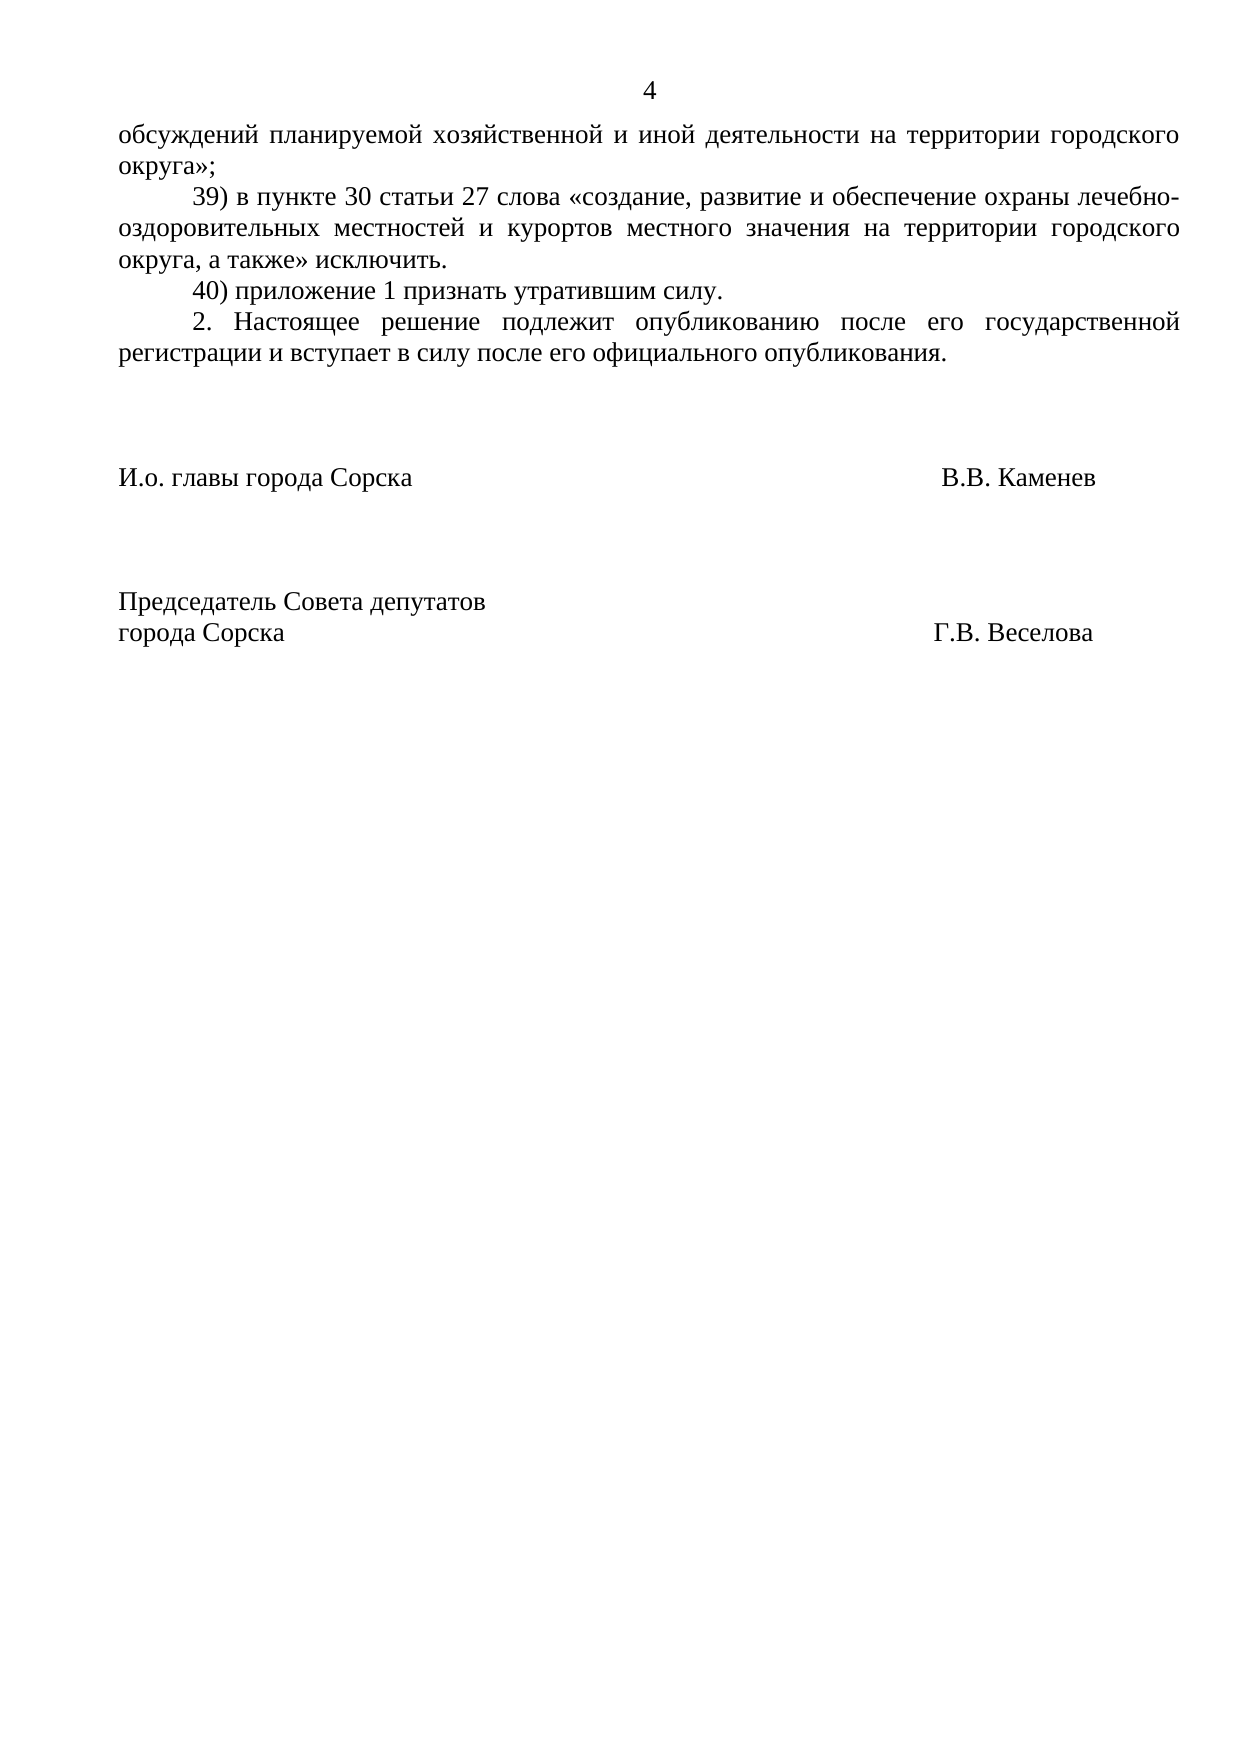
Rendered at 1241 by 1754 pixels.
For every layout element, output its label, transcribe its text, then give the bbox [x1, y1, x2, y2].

text Председатель Совета депутатов [118, 585, 1181, 616]
text И.о. главы города Сорска В.В. Каменев [118, 461, 1181, 492]
text города Сорска Г.В. Веселова [118, 616, 1181, 648]
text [118, 118, 1181, 180]
text 2. Настоящее решение подлежит опубликованию после его государственной регистрации и вступает в силу после его официального опубликования. [118, 305, 1181, 367]
text 40) приложение 1 признать утратившим силу. [118, 274, 1181, 305]
text 39) в пункте 30 статьи 27 слова «создание, развитие и обеспечение охраны лечебно-оздоровительных местностей и курортов местного значения на территории городского округа, а также» исключить. [118, 180, 1181, 274]
